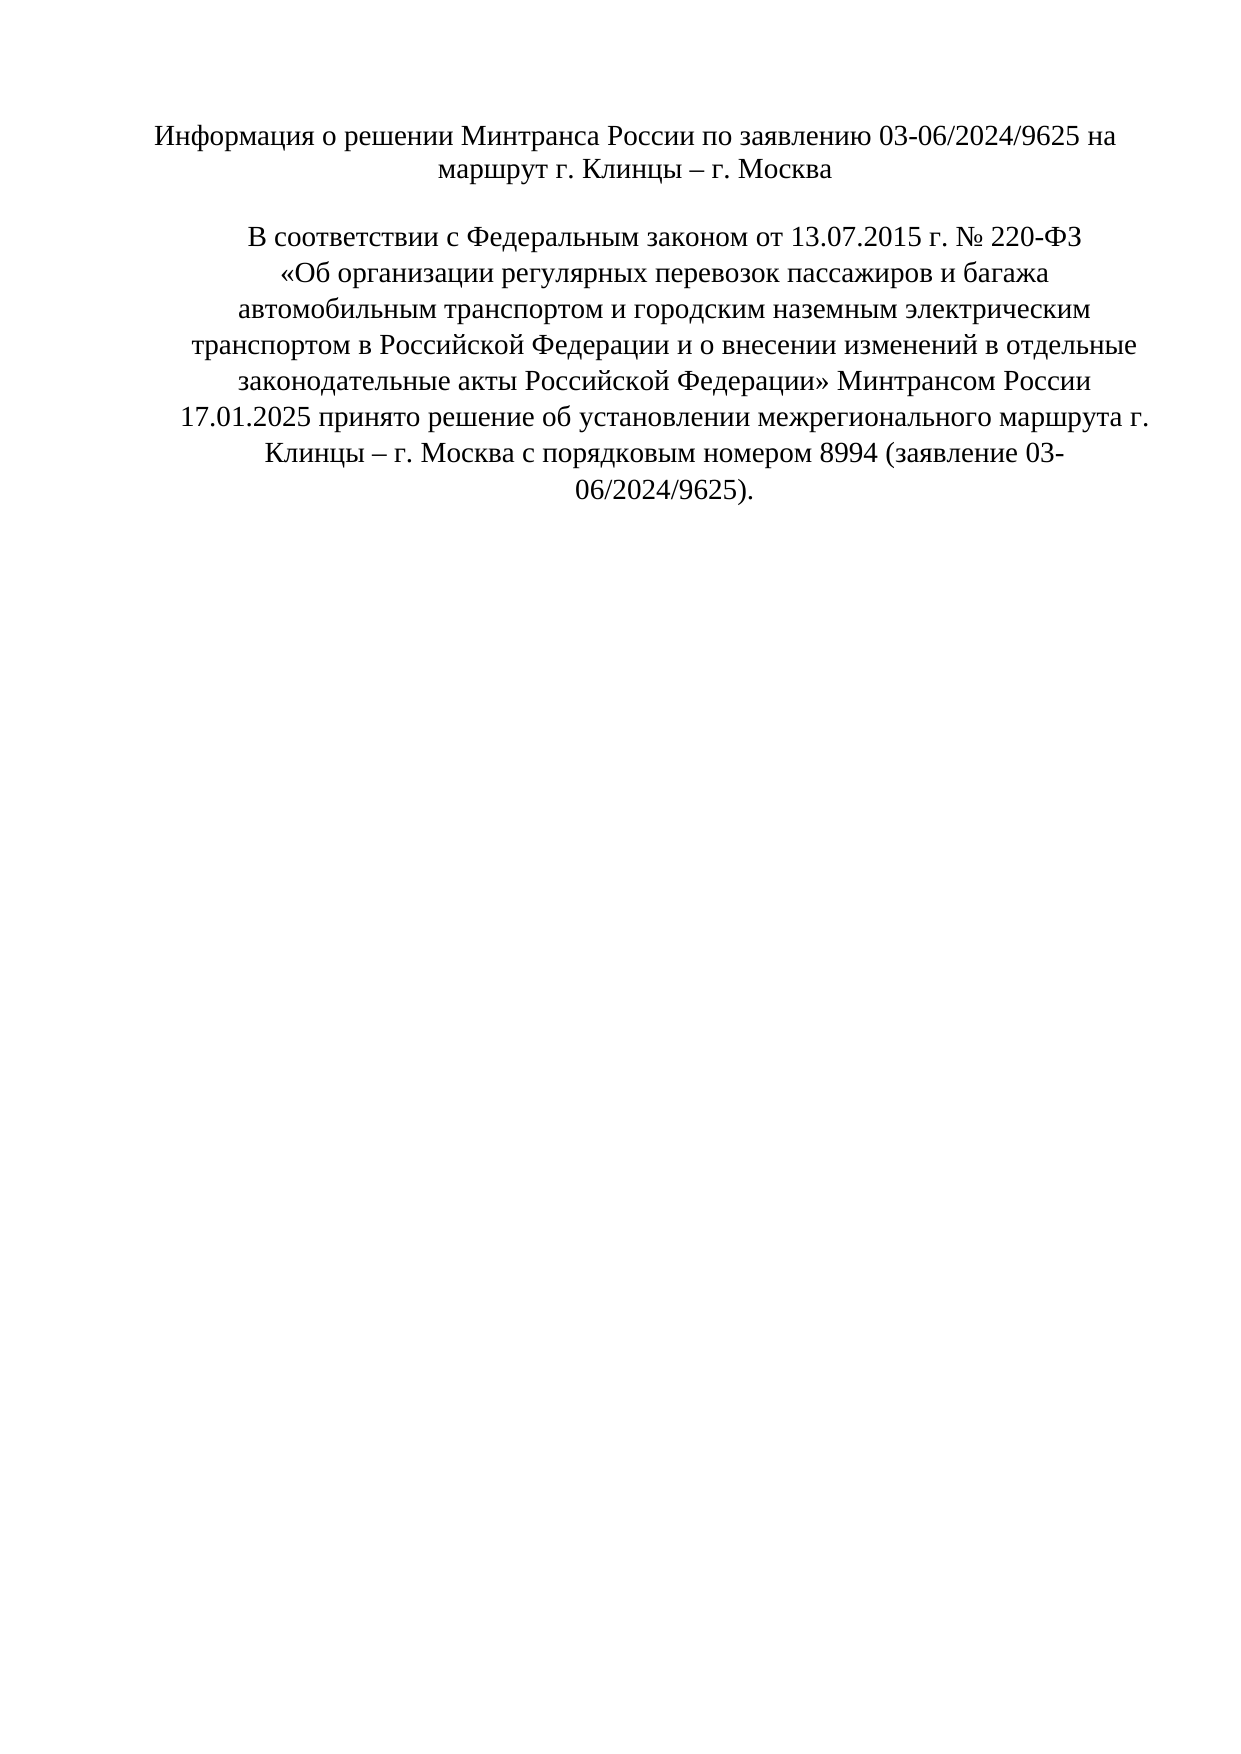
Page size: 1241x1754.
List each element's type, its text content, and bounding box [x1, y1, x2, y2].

text В соответствии с Федеральным законом от 13.07.2015 г. № 220-ФЗ «Об организации регулярных перевозок пассажиров и багажа автомобильным транспортом и городским наземным электрическим транспортом в Российской Федерации и о внесении изменений в отдельные законодательные акты Российской Федерации» Минтрансом России 17.01.2025 принято решение об установлении межрегионального маршрута г. Клинцы – г. Москва с порядковым номером 8994 (заявление 03-06/2024/9625). [177, 219, 1152, 505]
text Информация о решении Минтранса России по заявлению 03-06/2024/9625 на маршрут г. Клинцы – г. Москва [118, 118, 1152, 185]
